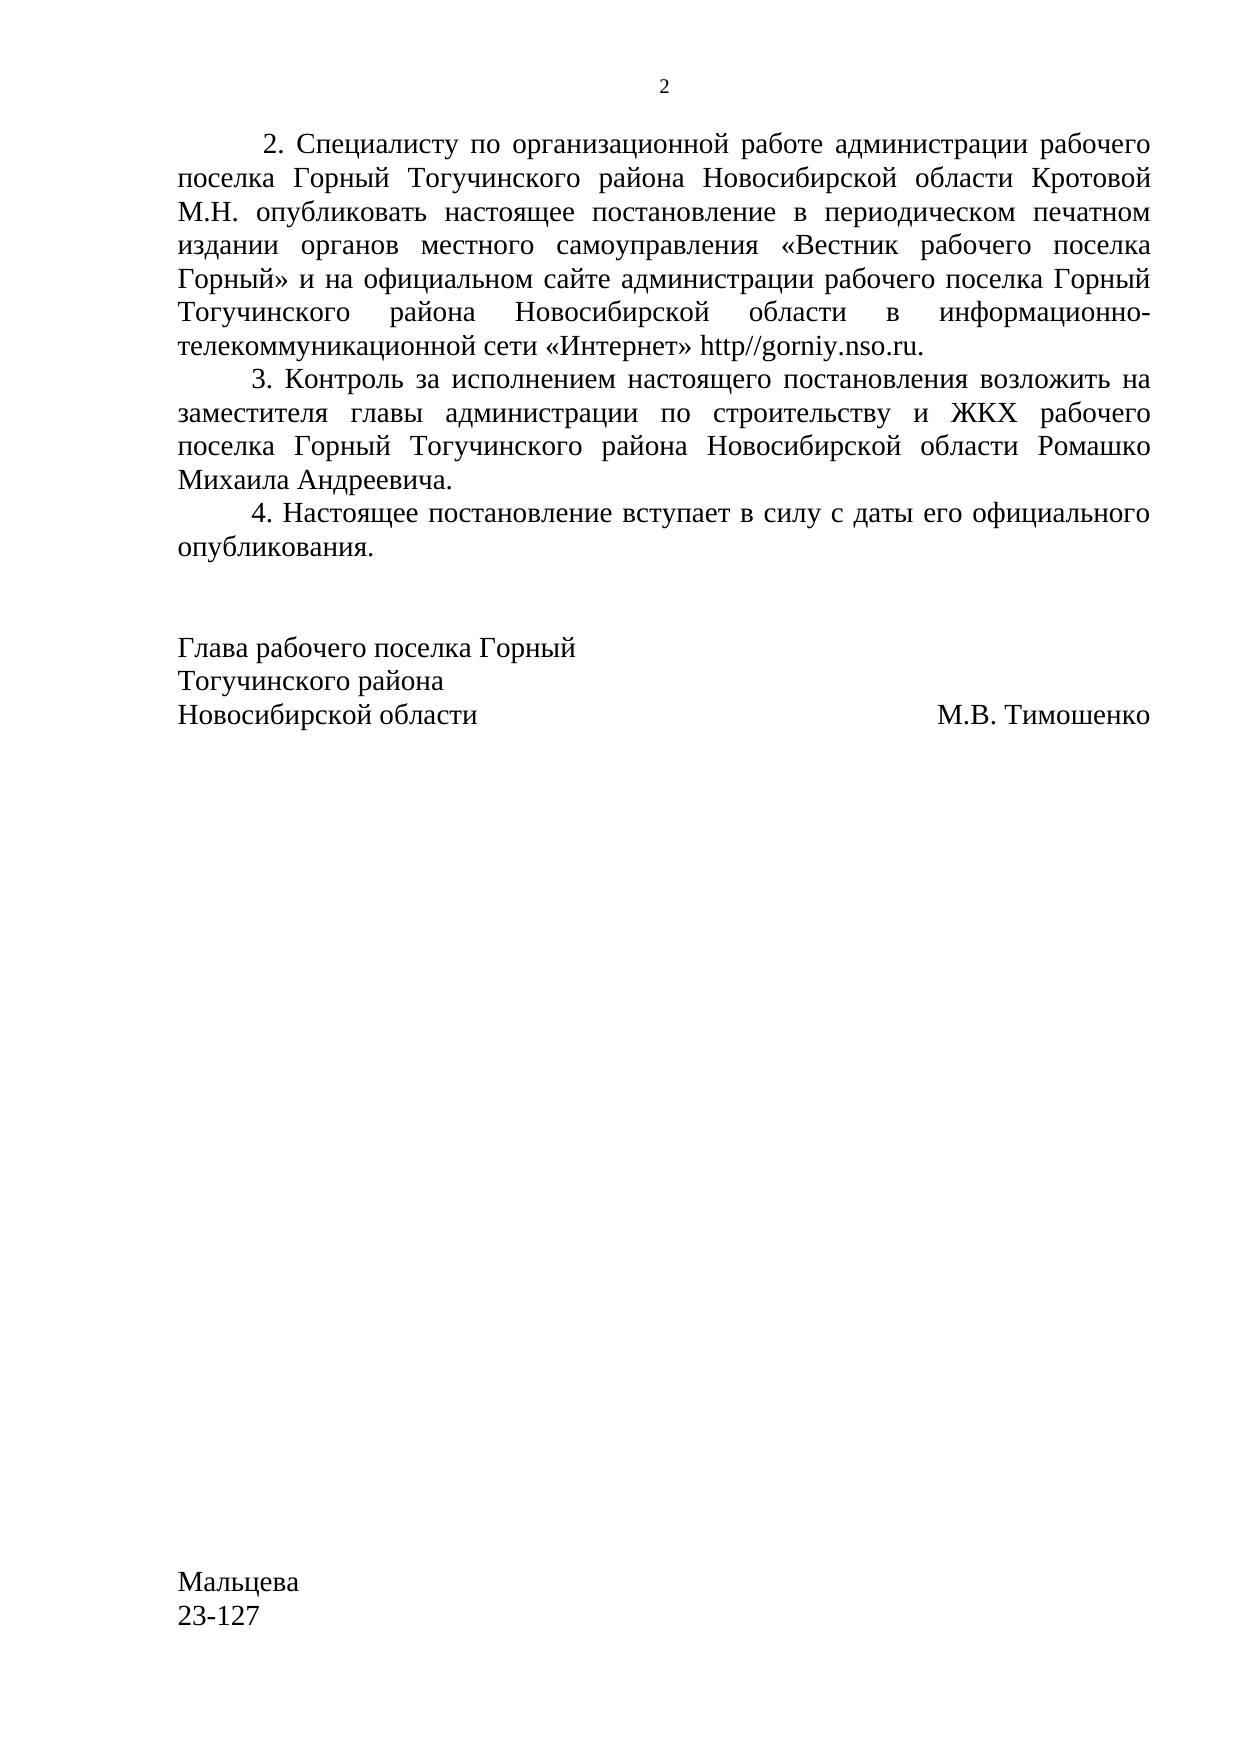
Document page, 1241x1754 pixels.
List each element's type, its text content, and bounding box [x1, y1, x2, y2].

title 2. Специалисту по организационной работе администрации рабочего поселка Горный Тогучинского района Новосибирской области Кротовой М.Н. опубликовать настоящее постановление в периодическом печатном издании органов местного самоуправления «Вестник рабочего поселка Горный» и на официальном сайте администрации рабочего поселка Горный Тогучинского района Новосибирской области в информационно-телекоммуникационной сети «Интернет» http//gorniy.nso.ru. [177, 127, 1152, 361]
text 3. Контроль за исполнением настоящего постановления возложить на заместителя главы администрации по строительству и ЖКХ рабочего поселка Горный Тогучинского района Новосибирской области Ромашко Михаила Андреевича. [177, 361, 1152, 496]
text 23-127 [177, 1598, 1152, 1631]
text Новосибирской области М.В. Тимошенко [177, 697, 1152, 730]
text 4. Настоящее постановление вступает в силу с даты его официального опубликования. [177, 496, 1152, 563]
text Глава рабочего поселка Горный [177, 630, 1152, 663]
text Мальцева [177, 1564, 1152, 1598]
text Тогучинского района [177, 663, 1152, 697]
